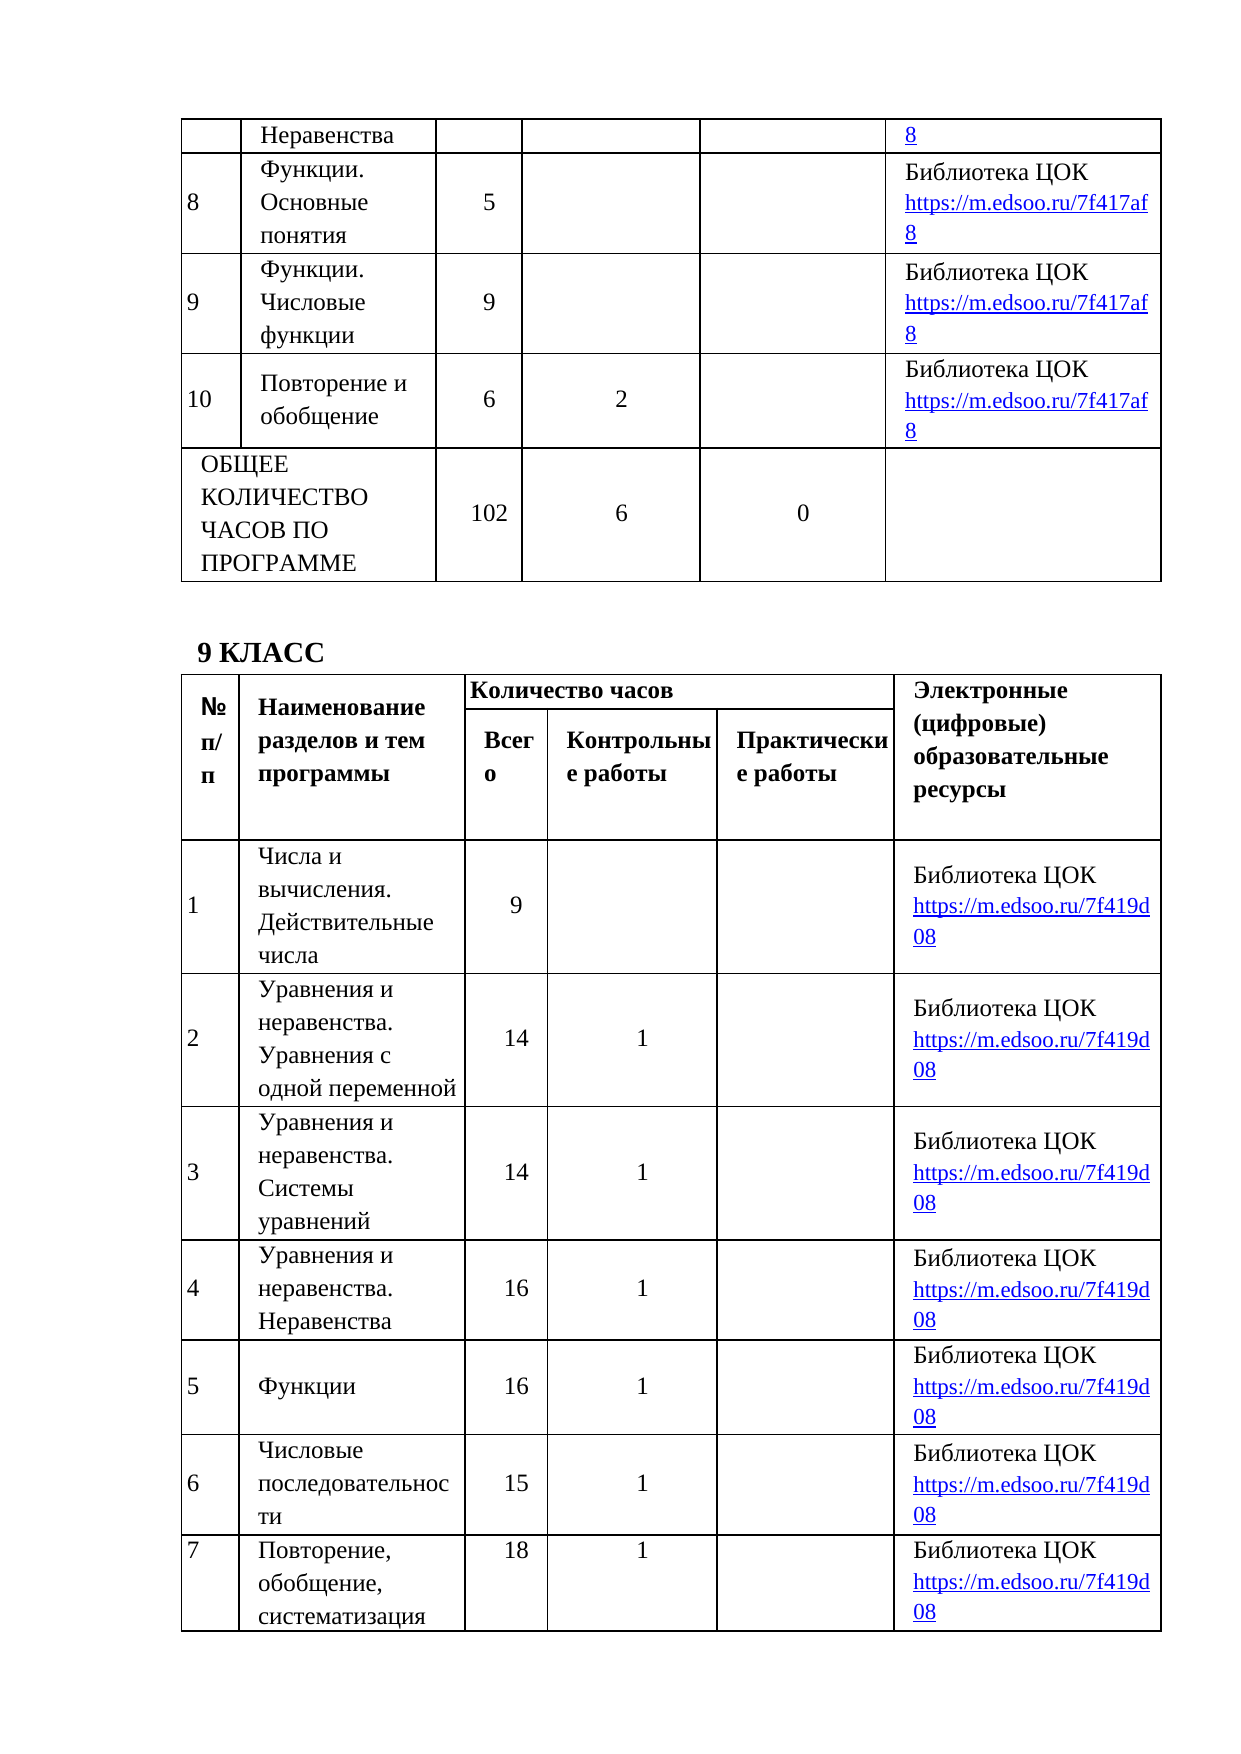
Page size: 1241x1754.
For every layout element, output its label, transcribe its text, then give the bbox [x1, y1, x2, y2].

table_cell Уравнения и неравенства. Неравенства [240, 1241, 464, 1339]
table_cell Функции. Числовые функции [242, 254, 435, 353]
table_cell 16 [466, 1241, 547, 1339]
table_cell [242, 120, 435, 152]
text 9 КЛАСС [190, 635, 1152, 669]
table_cell Повторение и обобщение [242, 354, 435, 447]
table_cell 5 [182, 1341, 238, 1434]
table_cell 1 [548, 1435, 716, 1534]
table_cell 1 [548, 1341, 716, 1434]
table_cell 6 [437, 354, 521, 447]
table_cell Контрольные работы [548, 710, 716, 839]
table_cell [718, 1341, 893, 1434]
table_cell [895, 1435, 1160, 1534]
table_cell [718, 1536, 893, 1630]
table_cell 10 [182, 354, 240, 447]
table_cell 9 [466, 841, 547, 972]
table_cell [886, 449, 1160, 581]
table_cell [701, 254, 885, 353]
table_cell Уравнения и неравенства. Системы уравнений [240, 1107, 464, 1239]
table_cell 1 [548, 974, 716, 1106]
table_header Электронные (цифровые) образовательные ресурсы [895, 675, 1160, 839]
table_cell 1 [548, 1536, 716, 1630]
table_cell Библиотека ЦОК https://m.edsoo.ru/7f417af8 [886, 354, 1160, 447]
table_cell 16 [466, 1341, 547, 1434]
table_cell 1 [548, 1107, 716, 1239]
table_cell 6 [523, 449, 699, 581]
table_cell [701, 154, 885, 252]
table_cell Всего [466, 710, 547, 839]
table_cell Уравнения и неравенства. Уравнения с одной переменной [240, 974, 464, 1106]
table_cell 14 [466, 974, 547, 1106]
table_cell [886, 154, 1160, 252]
table_cell Библиотека ЦОК https://m.edsoo.ru/7f419d08 [895, 841, 1160, 972]
table_cell 9 [437, 254, 521, 353]
table_cell [548, 841, 716, 972]
table_cell Функции. Основные понятия [242, 154, 435, 252]
table_cell 8 [182, 154, 240, 252]
table_cell 4 [182, 1241, 238, 1339]
table_cell Функции [240, 1341, 464, 1434]
table_cell 5 [437, 154, 521, 252]
table_cell 15 [466, 1435, 547, 1534]
table_cell [718, 841, 893, 972]
table_header Количество часов [466, 675, 893, 708]
table_cell Библиотека ЦОК https://m.edsoo.ru/7f419d08 [895, 1107, 1160, 1239]
table_header Наименование разделов и тем программы [240, 675, 464, 839]
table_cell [240, 1536, 464, 1630]
table_cell 14 [466, 1107, 547, 1239]
table_cell Библиотека ЦОК https://m.edsoo.ru/7f419d08 [895, 1241, 1160, 1339]
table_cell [886, 120, 1160, 152]
table_cell 12 [437, 120, 521, 152]
table_cell 1 [182, 841, 238, 972]
table_cell Библиотека ЦОК https://m.edsoo.ru/7f419d08 [895, 1341, 1160, 1434]
table_cell 6 [182, 1435, 238, 1534]
table_cell 2 [182, 974, 238, 1106]
table_cell [701, 354, 885, 447]
table_cell 9 [182, 254, 240, 353]
table_cell [718, 974, 893, 1106]
table_cell Числовые последовательности [240, 1435, 464, 1534]
table_cell 1 [548, 1241, 716, 1339]
table_cell Практические работы [718, 710, 893, 839]
table_cell 3 [182, 1107, 238, 1239]
table_cell 7 [182, 1536, 238, 1630]
table_header № п/п [182, 675, 238, 839]
table_cell 102 [437, 449, 521, 581]
table_cell [701, 120, 885, 152]
table_cell 18 [466, 1536, 547, 1630]
table_cell [718, 1107, 893, 1239]
table_cell [718, 1435, 893, 1534]
table_cell 1 [523, 120, 699, 152]
table_cell 2 [523, 354, 699, 447]
table_cell [523, 154, 699, 252]
table_cell 7 [182, 120, 240, 152]
table_cell [523, 254, 699, 353]
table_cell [895, 1536, 1160, 1630]
table_cell Библиотека ЦОК https://m.edsoo.ru/7f417af8 [886, 254, 1160, 353]
table_cell 0 [701, 449, 885, 581]
table_cell ОБЩЕЕ КОЛИЧЕСТВО ЧАСОВ ПО ПРОГРАММЕ [182, 449, 435, 581]
table_cell Библиотека ЦОК https://m.edsoo.ru/7f419d08 [895, 974, 1160, 1106]
table_cell Числа и вычисления. Действительные числа [240, 841, 464, 972]
table_cell [718, 1241, 893, 1339]
